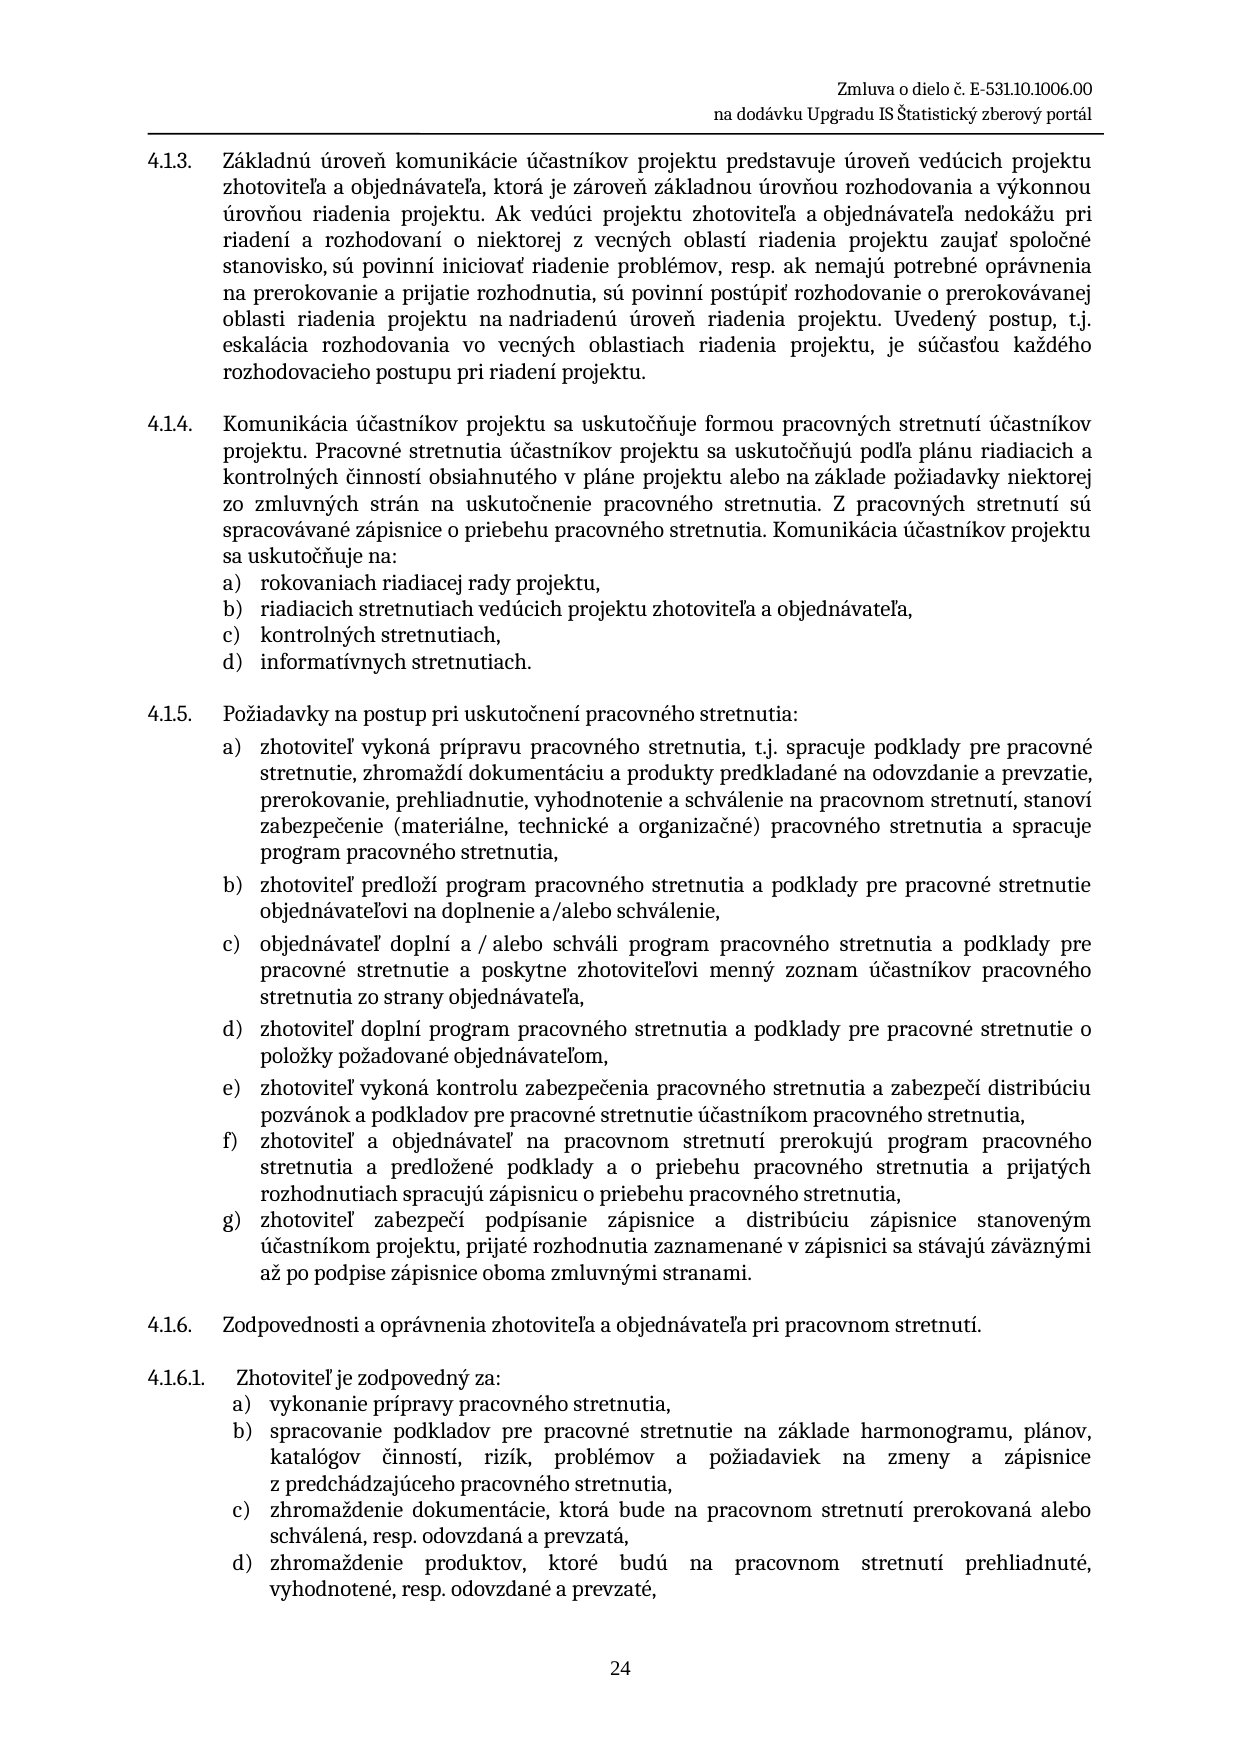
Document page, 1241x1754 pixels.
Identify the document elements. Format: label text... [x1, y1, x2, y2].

list zhotoviteľ doplní program pracovného stretnutia a podklady pre pracovné stretnutie o položky požadované objednávateľom, [223, 1016, 1092, 1069]
list objednávateľ doplní a / alebo schváli program pracovného stretnutia a podklady pre pracovné stretnutie a poskytne zhotoviteľovi menný zoznam účastníkov pracovného stretnutia zo strany objednávateľa, [223, 931, 1092, 1010]
list riadiacich stretnutiach vedúcich projektu zhotoviteľa a objednávateľa, [223, 596, 1092, 622]
list Základnú úroveň komunikácie účastníkov projektu predstavuje úroveň vedúcich projektu zhotoviteľa a objednávateľa, ktorá je zároveň základnou úrovňou rozhodovania a výkonnou úrovňou riadenia projektu. Ak vedúci projektu zhotoviteľa a objednávateľa nedokážu pri riadení a rozhodovaní o niektorej z vecných oblastí riadenia projektu zaujať spoločné stanovisko, sú povinní iniciovať riadenie problémov, resp. ak nemajú potrebné oprávnenia na prerokovanie a prijatie rozhodnutia, sú povinní postúpiť rozhodovanie o prerokovávanej oblasti riadenia projektu na nadriadenú úroveň riadenia projektu. Uvedený postup, t.j. eskalácia rozhodovania vo vecných oblastiach riadenia projektu, je súčasťou každého rozhodovacieho postupu pri riadení projektu. [148, 148, 1092, 385]
list kontrolných stretnutiach, [223, 622, 1092, 648]
list zhotoviteľ vykoná prípravu pracovného stretnutia, t.j. spracuje podklady pre pracovné stretnutie, zhromaždí dokumentáciu a produkty predkladané na odovzdanie a prevzatie, prerokovanie, prehliadnutie, vyhodnotenie a schválenie na pracovnom stretnutí, stanoví zabezpečenie (materiálne, technické a organizačné) pracovného stretnutia a spracuje program pracovného stretnutia, [223, 734, 1092, 866]
list zhotoviteľ a objednávateľ na pracovnom stretnutí prerokujú program pracovného stretnutia a predložené podklady a o priebehu pracovného stretnutia a prijatých rozhodnutiach spracujú zápisnicu o priebehu pracovného stretnutia, [223, 1128, 1092, 1207]
list Požiadavky na postup pri uskutočnení pracovného stretnutia: [148, 701, 1092, 727]
list rokovaniach riadiacej rady projektu, [223, 569, 1092, 596]
list spracovanie podkladov pre pracovné stretnutie na základe harmonogramu, plánov, katalógov činností, rizík, problémov a požiadaviek na zmeny a zápisnice z predchádzajúceho pracovného stretnutia, [232, 1418, 1092, 1497]
list zhromaždenie produktov, ktoré budú na pracovnom stretnutí prehliadnuté, vyhodnotené, resp. odovzdané a prevzaté, [232, 1549, 1092, 1602]
list Komunikácia účastníkov projektu sa uskutočňuje formou pracovných stretnutí účastníkov projektu. Pracovné stretnutia účastníkov projektu sa uskutočňujú podľa plánu riadiacich a kontrolných činností obsiahnutého v pláne projektu alebo na základe požiadavky niektorej zo zmluvných strán na uskutočnenie pracovného stretnutia. Z pracovných stretnutí sú spracovávané zápisnice o priebehu pracovného stretnutia. Komunikácia účastníkov projektu sa uskutočňuje na: [148, 411, 1092, 569]
list zhotoviteľ predloží program pracovného stretnutia a podklady pre pracovné stretnutie objednávateľovi na doplnenie a/alebo schválenie, [223, 872, 1092, 924]
list informatívnych stretnutiach. [223, 648, 1092, 675]
list zhotoviteľ vykoná kontrolu zabezpečenia pracovného stretnutia a zabezpečí distribúciu pozvánok a podkladov pre pracovné stretnutie účastníkom pracovného stretnutia, [223, 1075, 1092, 1128]
list zhotoviteľ zabezpečí podpísanie zápisnice a distribúciu zápisnice stanoveným účastníkom projektu, prijaté rozhodnutia zaznamenané v zápisnici sa stávajú záväznými až po podpise zápisnice oboma zmluvnými stranami. [223, 1207, 1092, 1286]
list Zhotoviteľ je zodpovedný za: [148, 1365, 1092, 1391]
list Zodpovednosti a oprávnenia zhotoviteľa a objednávateľa pri pracovnom stretnutí. [148, 1312, 1092, 1338]
list vykonanie prípravy pracovného stretnutia, [232, 1391, 1092, 1418]
list zhromaždenie dokumentácie, ktorá bude na pracovnom stretnutí prerokovaná alebo schválená, resp. odovzdaná a prevzatá, [232, 1497, 1092, 1549]
